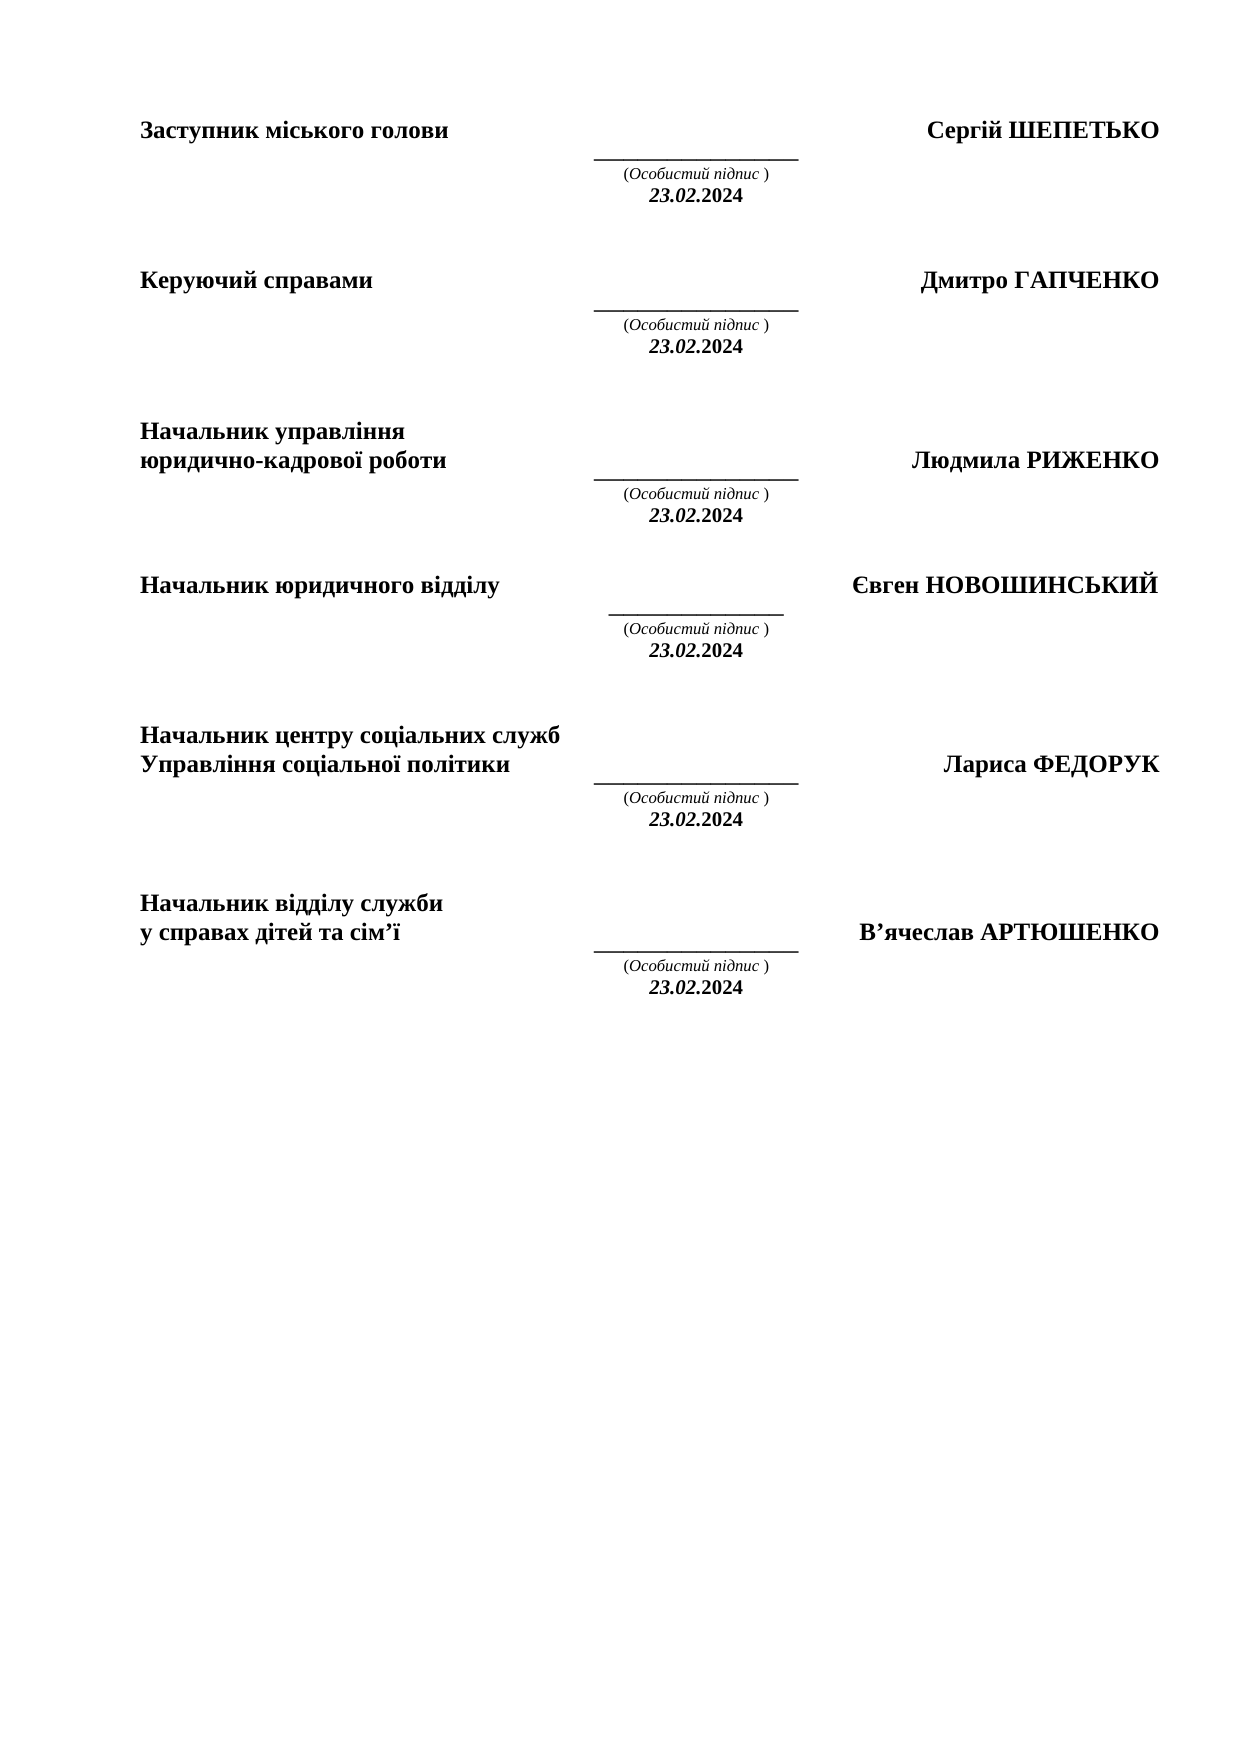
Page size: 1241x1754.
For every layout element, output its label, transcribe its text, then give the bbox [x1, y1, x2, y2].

table_cell ______________ (Особистий підпис ) 23.02.2024 [583, 416, 809, 570]
table_cell Лариса ФЕДОРУК [809, 721, 1171, 888]
table_cell Людмила РИЖЕНКО [809, 416, 1171, 570]
table_header Сергій ШЕПЕТЬКО [809, 115, 1171, 266]
table_header Заступник міського голови [129, 115, 583, 266]
table_cell Начальник юридичного відділу [129, 570, 583, 721]
table_cell Начальник управління юридично-кадрової роботи [129, 416, 583, 570]
table_header ______________ (Особистий підпис ) 23.02.2024 [583, 115, 809, 266]
table_cell Євген НОВОШИНСЬКИЙ [809, 570, 1171, 721]
table_cell ____________ (Особистий підпис ) 23.02.2024 [583, 570, 809, 721]
table_cell ______________ (Особистий підпис ) 23.02.2024 [583, 266, 809, 416]
table_cell В’ячеслав АРТЮШЕНКО [809, 889, 1171, 1056]
table_cell ______________ (Особистий підпис ) 23.02.2024 [583, 721, 809, 888]
table_cell Дмитро ГАПЧЕНКО [809, 266, 1171, 416]
table_cell Начальник відділу служби у справах дітей та сім’ї [129, 889, 583, 1056]
table_cell Начальник центру соціальних служб Управління соціальної політики [129, 721, 583, 888]
table_cell ______________ (Особистий підпис ) 23.02.2024 [583, 889, 809, 1056]
table_cell Керуючий справами [129, 266, 583, 416]
